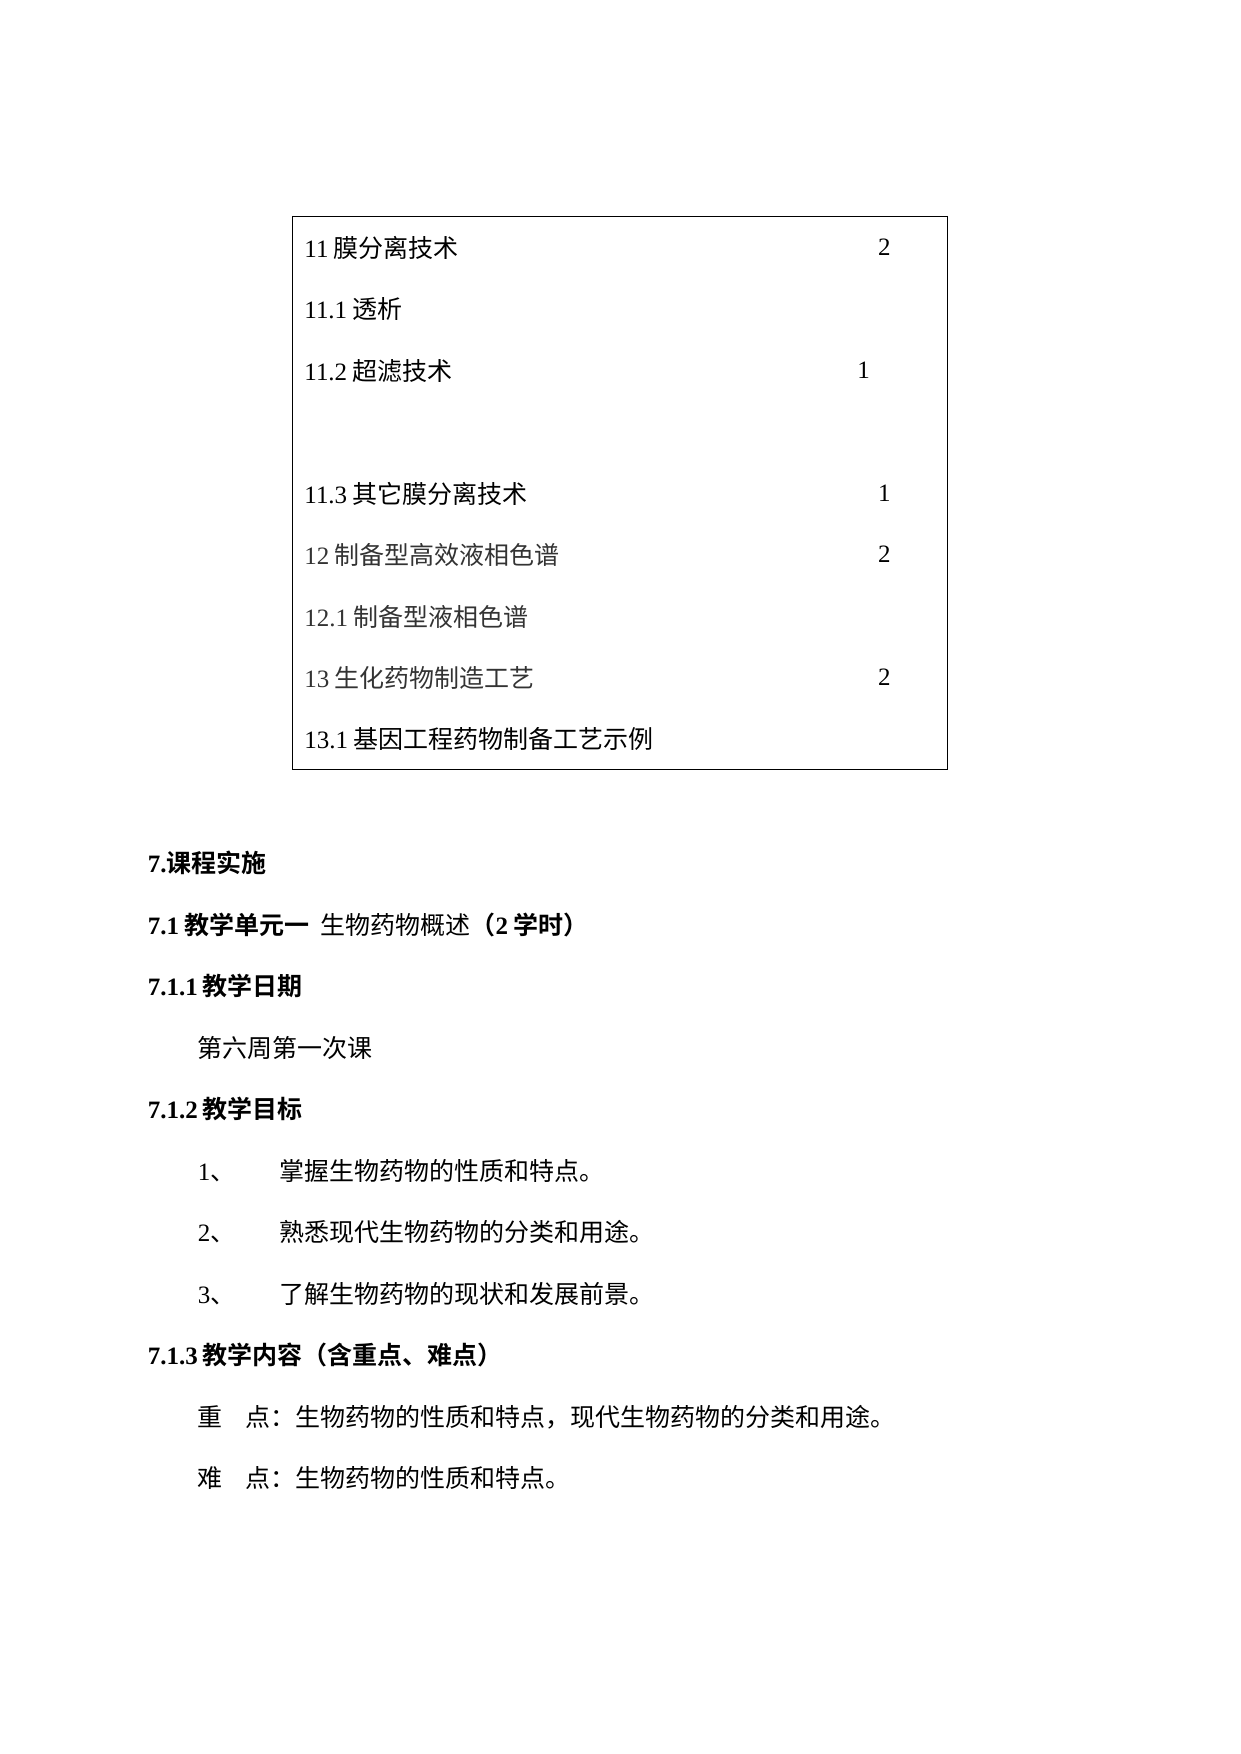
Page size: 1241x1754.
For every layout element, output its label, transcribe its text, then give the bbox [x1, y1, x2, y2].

text 1、 掌握生物药物的性质和特点。 [148, 1139, 1092, 1200]
text 7.课程实施 [148, 831, 1092, 893]
text 重 点：生物药物的性质和特点，现代生物药物的分类和用途。 [148, 1384, 1092, 1446]
text 第六周第一次课 [148, 1016, 1092, 1077]
text 7.1.2教学目标 [148, 1077, 1092, 1139]
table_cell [821, 217, 947, 769]
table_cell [293, 217, 821, 769]
text 7.1.1教学日期 [148, 954, 1092, 1016]
text 2、 熟悉现代生物药物的分类和用途。 [148, 1200, 1092, 1262]
text 7.1.3教学内容（含重点、难点） [148, 1323, 1092, 1384]
text 难 点：生物药物的性质和特点。 [148, 1446, 1092, 1507]
text 3、 了解生物药物的现状和发展前景。 [148, 1262, 1092, 1323]
text 7.1教学单元一 生物药物概述（2学时） [148, 893, 1092, 954]
